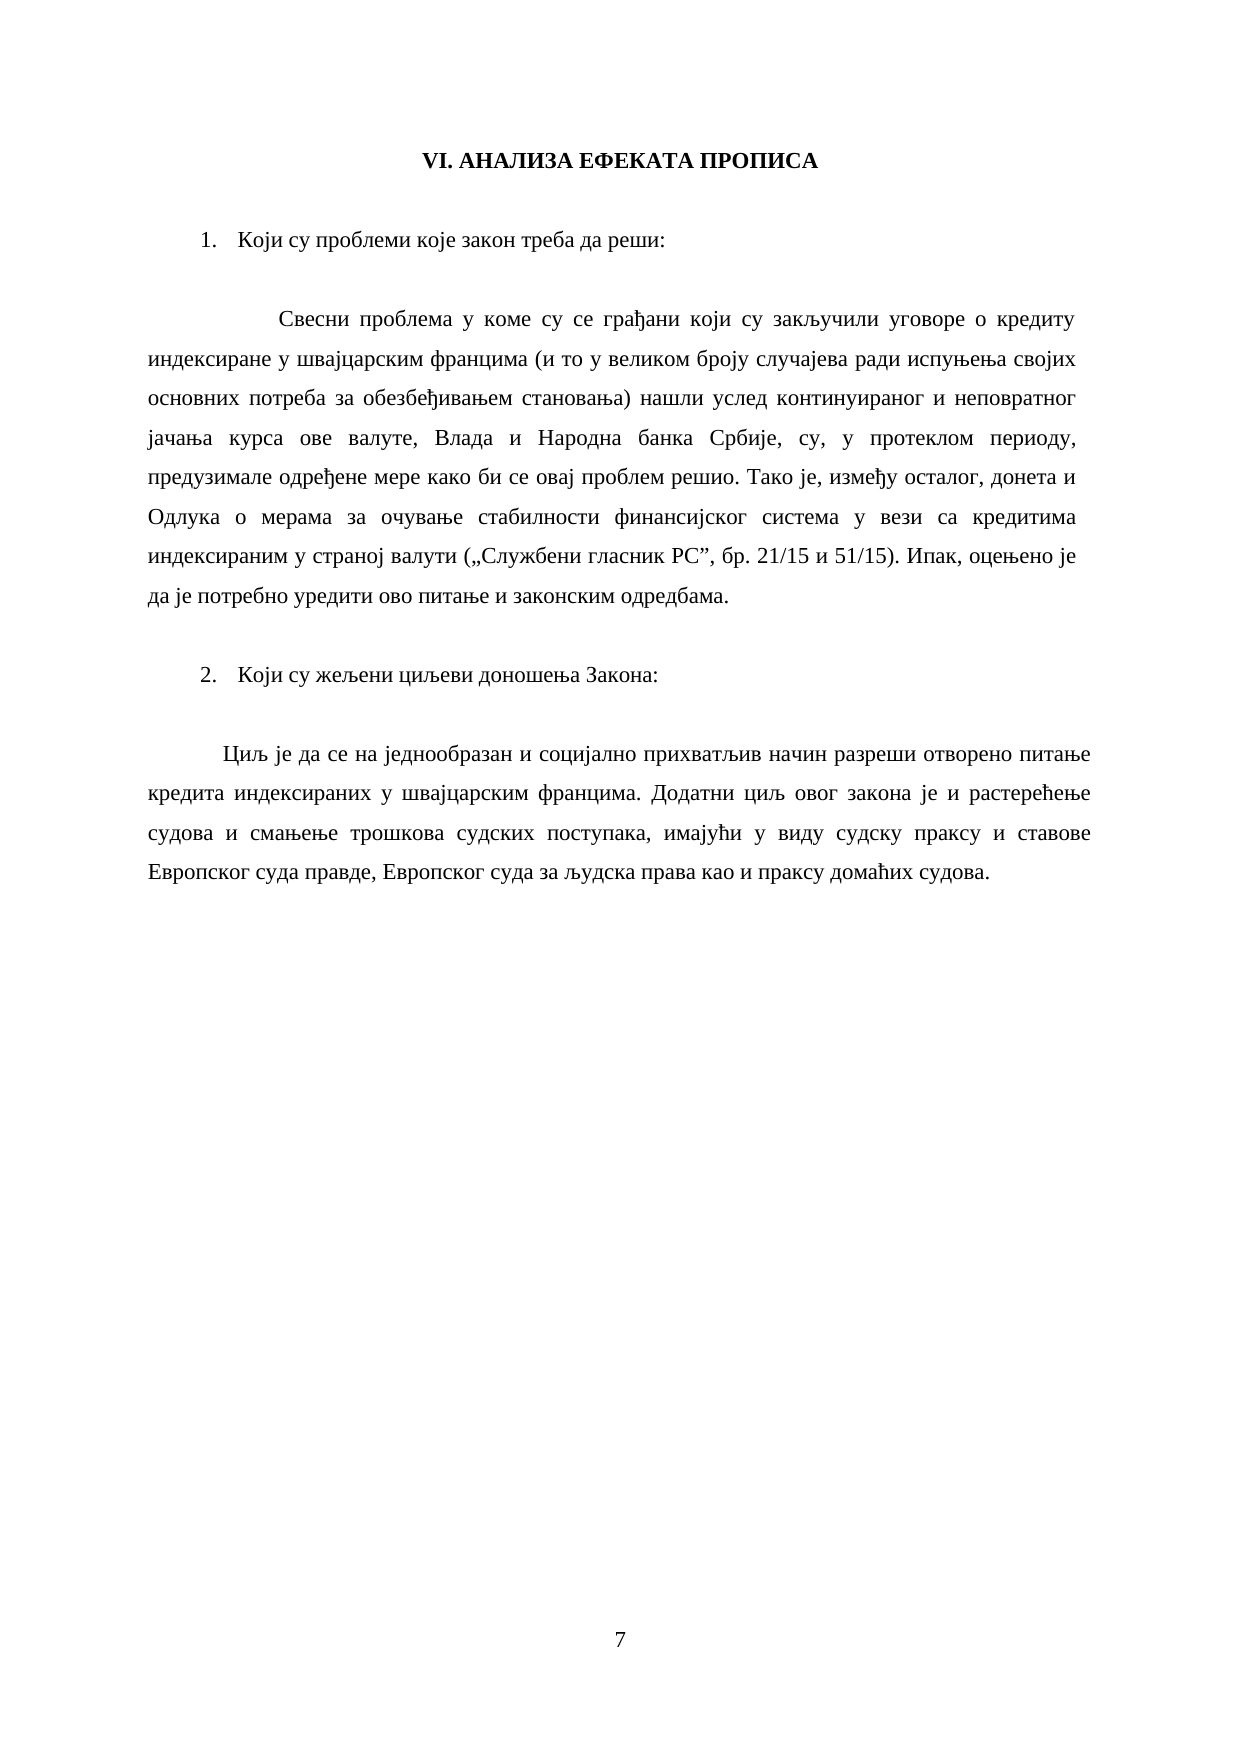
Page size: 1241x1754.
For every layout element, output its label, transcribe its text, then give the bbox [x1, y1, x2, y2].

text VI. АНАЛИЗА ЕФЕКАТА ПРОПИСА [162, 148, 1078, 174]
list Који су жељени циљеви доношења Закона: [200, 661, 1078, 687]
text Циљ је да се на једнообразан и социјално прихватљив начин разреши отворено питање кредита индексираних у швајцарским францима. Додатни циљ овог закона је и растерећење судова и смањење трошкова судских поступака, имајући у виду судску праксу и ставове Европског суда правде, Европског суда за људска права као и праксу домаћих судова. [148, 740, 1093, 884]
text Свесни проблема у коме су се грађани који су закључили уговоре о кредиту индексиране у швајцарским францима (и то у великом броју случајева ради испуњења својих основних потреба за обезбеђивањем становања) нашли услед континуираног и неповратног јачања курса ове валуте, Влада и Народна банка Србије, су, у протеклом периоду, предузимале одређене мере како би се овај проблем решио. Тако је, између осталог, донета и Одлука о мерама за очување стабилности финансијског система у вези са кредитима индексираним у страној валути („Службени гласник РС”, бр. 21/15 и 51/15). Ипак, оцењено је да је потребно уредити ово питање и законским одредбама. [148, 306, 1078, 608]
list Који су проблеми које закон треба да реши: [200, 227, 1078, 253]
